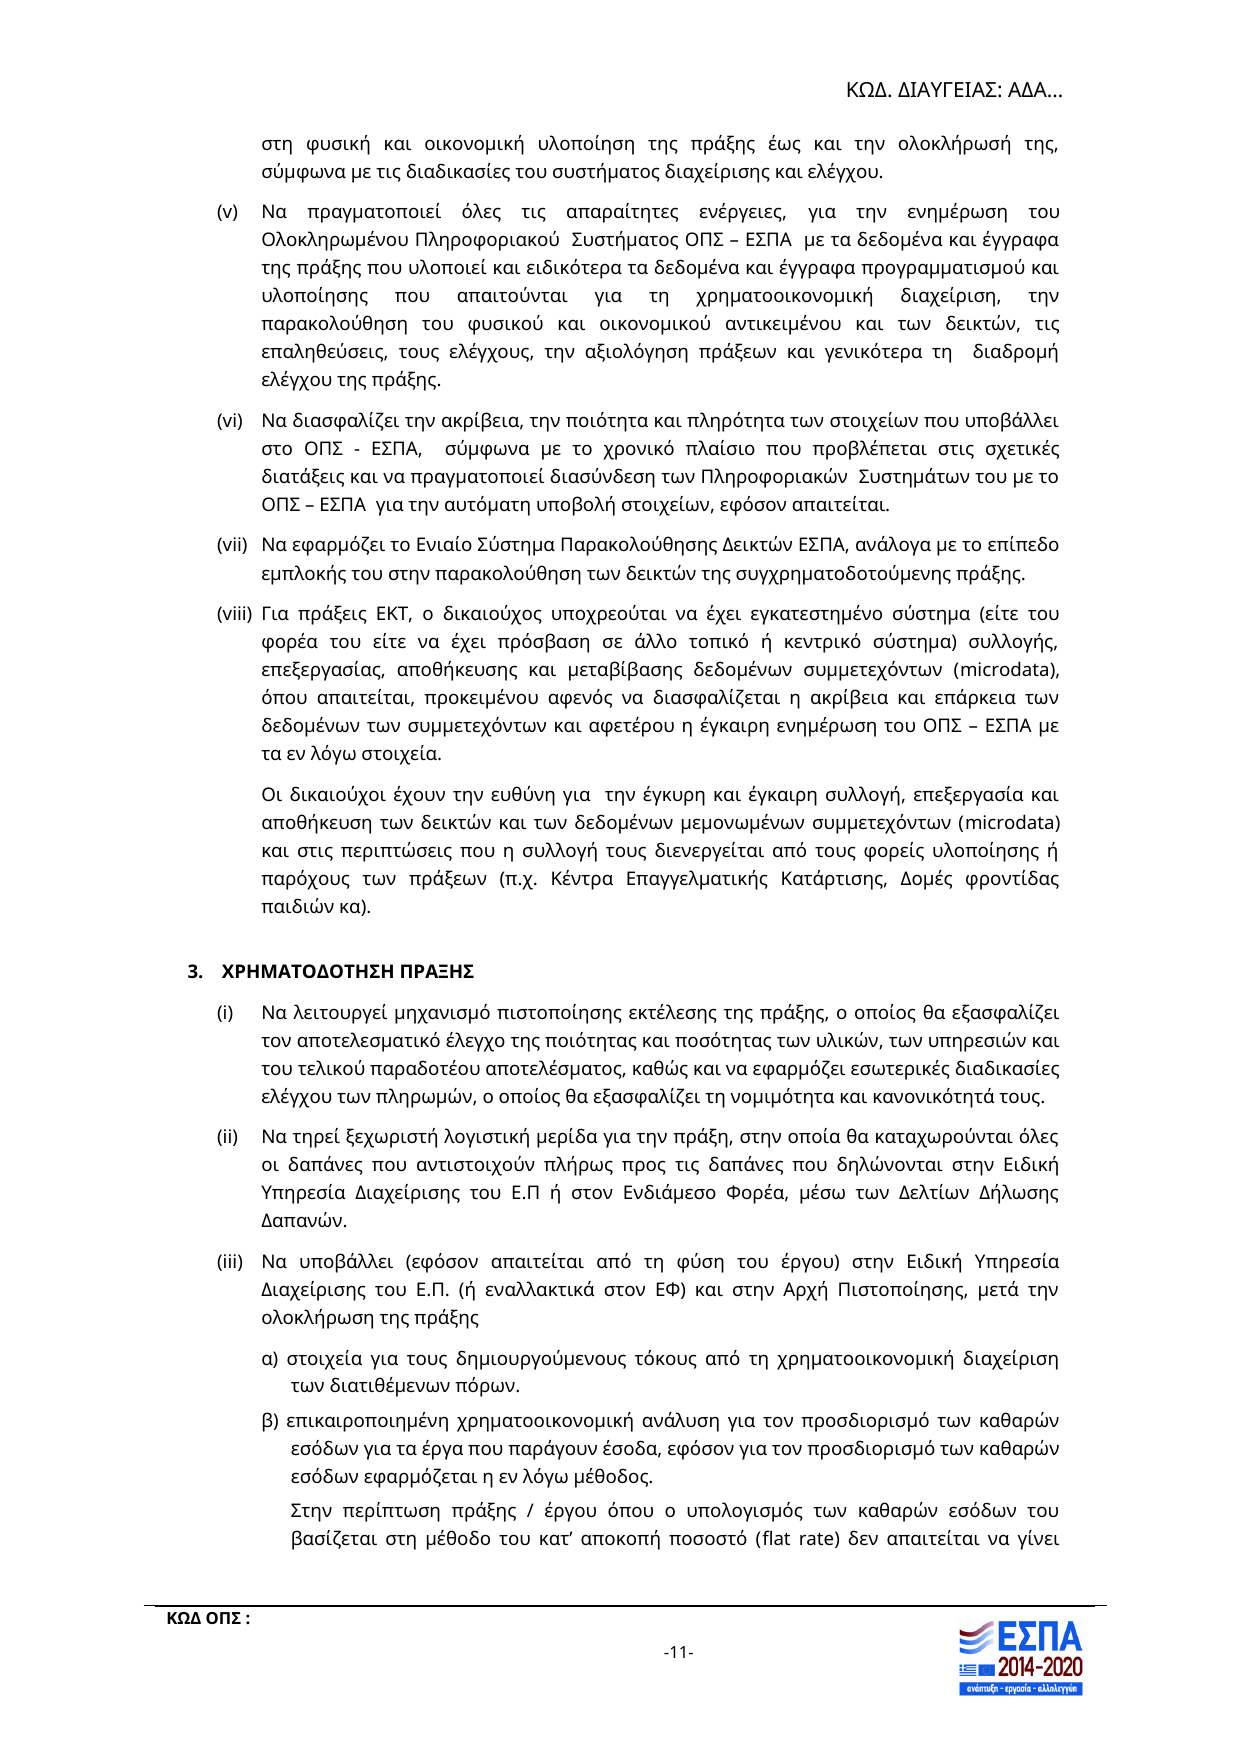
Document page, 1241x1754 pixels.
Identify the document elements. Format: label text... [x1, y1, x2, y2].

picture [956, 1619, 1085, 1697]
list ΧΡΗΜΑΤΟΔΟΤΗΣΗ ΠΡΑΞΗΣ [187, 958, 1060, 984]
list Να λειτουργεί μηχανισμό πιστοποίησης εκτέλεσης της πράξης, ο οποίος θα εξασφαλίζει τον αποτελεσματικό έλεγχο της ποιότητας και ποσότητας των υλικών, των υπηρεσιών και του τελικού παραδοτέου αποτελέσματος, καθώς και να εφαρμόζει εσωτερικές διαδικασίες ελέγχου των πληρωμών, ο οποίος θα εξασφαλίζει τη νομιμότητα και κανονικότητά τους. [217, 999, 1060, 1109]
list Να πραγματοποιεί όλες τις απαραίτητες ενέργειες, για την ενημέρωση του Ολοκληρωμένου Πληροφοριακού Συστήματος ΟΠΣ – ΕΣΠΑ με τα δεδομένα και έγγραφα της πράξης που υλοποιεί και ειδικότερα τα δεδομένα και έγγραφα προγραμματισμού και υλοποίησης που απαιτούνται για τη χρηματοοικονομική διαχείριση, την παρακολούθηση του φυσικού και οικονομικού αντικειμένου και των δεικτών, τις επαληθεύσεις, τους ελέγχους, την αξιολόγηση πράξεων και γενικότερα τη διαδρομή ελέγχου της πράξης. [217, 198, 1060, 392]
list Να τηρεί ξεχωριστή λογιστική μερίδα για την πράξη, στην οποία θα καταχωρούνται όλες οι δαπάνες που αντιστοιχούν πλήρως προς τις δαπάνες που δηλώνονται στην Ειδική Υπηρεσία Διαχείρισης του Ε.Π ή στον Ενδιάμεσο Φορέα, μέσω των Δελτίων Δήλωσης Δαπανών. [217, 1124, 1060, 1233]
list Να διασφαλίζει την ακρίβεια, την ποιότητα και πληρότητα των στοιχείων που υποβάλλει στο ΟΠΣ - ΕΣΠΑ, σύμφωνα με το χρονικό πλαίσιο που προβλέπεται στις σχετικές διατάξεις και να πραγματοποιεί διασύνδεση των Πληροφοριακών Συστημάτων του με το ΟΠΣ – ΕΣΠΑ για την αυτόματη υποβολή στοιχείων, εφόσον απαιτείται. [217, 407, 1060, 517]
list Να εφαρμόζει το Ενιαίο Σύστημα Παρακολούθησης Δεικτών ΕΣΠΑ, ανάλογα με το επίπεδο εμπλοκής του στην παρακολούθηση των δεικτών της συγχρηματοδοτούμενης πράξης. [217, 532, 1060, 585]
text Οι δικαιούχοι έχουν την ευθύνη για την έγκυρη και έγκαιρη συλλογή, επεξεργασία και αποθήκευση των δεικτών και των δεδομένων μεμονωμένων συμμετεχόντων (microdata) και στις περιπτώσεις που η συλλογή τους διενεργείται από τους φορείς υλοποίησης ή παρόχους των πράξεων (π.χ. Κέντρα Επαγγελματικής Κατάρτισης, Δομές φροντίδας παιδιών κα). [261, 781, 1060, 918]
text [291, 1497, 1060, 1551]
text α) στοιχεία για τους δημιουργούμενους τόκους από τη χρηματοοικονομική διαχείριση των διατιθέμενων πόρων. [261, 1345, 1060, 1398]
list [217, 130, 1060, 183]
text β) επικαιροποιημένη χρηματοοικονομική ανάλυση για τον προσδιορισμό των καθαρών εσόδων για τα έργα που παράγουν έσοδα, εφόσον για τον προσδιορισμό των καθαρών εσόδων εφαρμόζεται η εν λόγω μέθοδος. [261, 1407, 1060, 1489]
list Για πράξεις ΕΚΤ, ο δικαιούχος υποχρεούται να έχει εγκατεστημένο σύστημα (είτε του φορέα του είτε να έχει πρόσβαση σε άλλο τοπικό ή κεντρικό σύστημα) συλλογής, επεξεργασίας, αποθήκευσης και μεταβίβασης δεδομένων συμμετεχόντων (microdata), όπου απαιτείται, προκειμένου αφενός να διασφαλίζεται η ακρίβεια και επάρκεια των δεδομένων των συμμετεχόντων και αφετέρου η έγκαιρη ενημέρωση του ΟΠΣ – ΕΣΠΑ με τα εν λόγω στοιχεία. [217, 600, 1060, 766]
list Να υποβάλλει (εφόσον απαιτείται από τη φύση του έργου) στην Ειδική Υπηρεσία Διαχείρισης του Ε.Π. (ή εναλλακτικά στον ΕΦ) και στην Αρχή Πιστοποίησης, μετά την ολοκλήρωση της πράξης [217, 1248, 1060, 1330]
